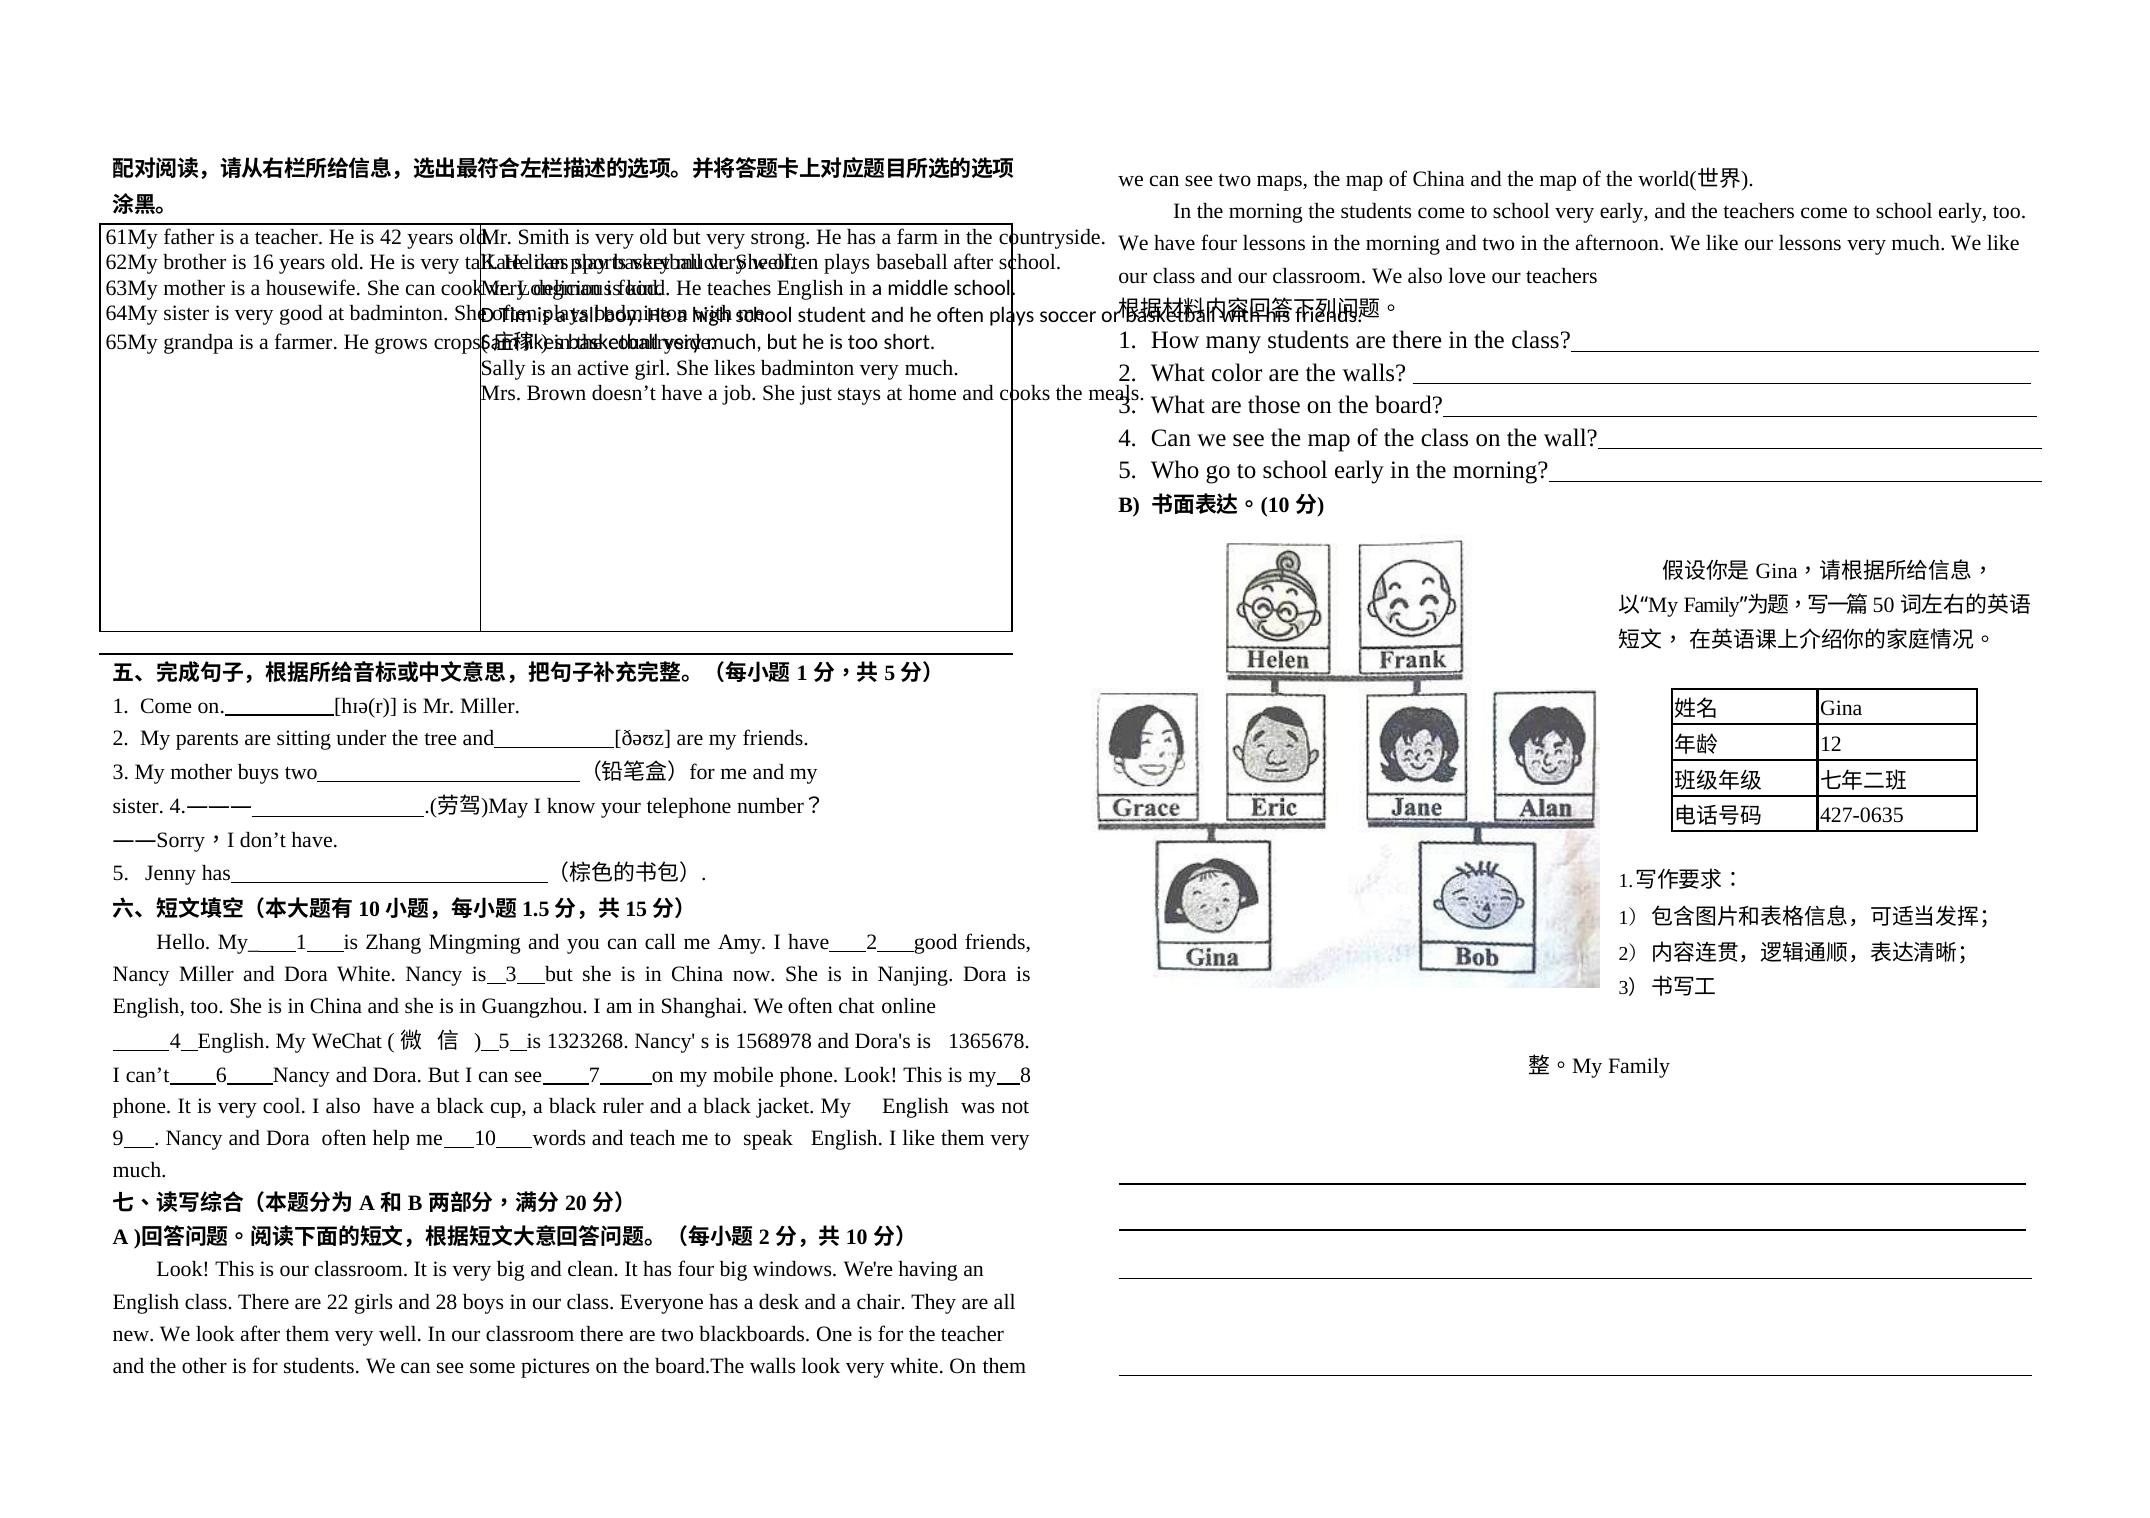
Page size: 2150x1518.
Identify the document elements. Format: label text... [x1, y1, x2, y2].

text 4 English. My WeChat ( 微 信 ) 5 is 1323268. Nancy' s is 1568978 and Dora's is 1365678. I can’t 6 Nancy and Dora. But I can see 7 on my mobile phone. Look! This is my 8 phone. It is very cool. I also have a black cup, a black ruler and a black jacket. My English was not 9 . Nancy and Dora often help me 10 words and teach me to speak English. I like them very much. [112, 1025, 1031, 1182]
list 内容连贯，逻辑通顺，表达清晰； [1618, 935, 2060, 967]
table_cell 427-0635 [1819, 797, 1976, 830]
text In the morning the students come to school very early, and the teachers come to school early, too. We have four lessons in the morning and two in the afternoon. We like our lessons very much. We like our class and our classroom. We also love our teachers [1118, 198, 2047, 288]
text 假设你是 Gina，请根据所给信息，以“My Family”为题，写一篇 50 词左右的英语短文， 在英语课上介绍你的家庭情况。 [1618, 555, 2048, 653]
text English class. There are 22 girls and 28 boys in our class. Everyone has a desk and a chair. They are all new. We look after them very well. In our classroom there are two blackboards. One is for the teacher [112, 1289, 1056, 1346]
list Who go to school early in the morning? [1118, 456, 2060, 484]
list Jenny has （棕色的书包）. [112, 857, 1035, 887]
text Hello. My_ 1 is Zhang Mingming and you can call me Amy. I have 2 good friends, Nancy Miller and Dora White. Nancy is 3 but she is in China now. She is in Nanjing. Dora is English, too. She is in China and she is in Guangzhou. I am in Shanghai. We often chat online [112, 929, 1031, 1018]
list 书写工整。My Family [1528, 971, 1761, 1080]
table_cell 班级年级 [1673, 761, 1816, 794]
subtitle 配对阅读，请从右栏所给信息，选出最符合左栏描述的选项。并将答题卡上对应题目所选的选项 涂黑。 [112, 151, 1031, 219]
table_cell 年龄 [1673, 725, 1816, 759]
list What color are the walls? [1118, 358, 2060, 387]
text ——Sorry，I don’t have. [112, 824, 1035, 853]
list My mother buys two （铅笔盒）for me and my sister. 4.——— .(劳驾)May I know your telephone number？ [112, 756, 873, 820]
table_header Gina [1819, 690, 1976, 723]
text 五、完成句子，根据所给音标或中文意思，把句子补充完整。（每小题 1 分，共 5 分） [112, 651, 1035, 687]
table_cell 电话号码 [1673, 797, 1816, 830]
table_cell 12 [1819, 725, 1976, 759]
table_header 姓名 [1673, 690, 1816, 723]
text Look! This is our classroom. It is very big and clean. It has four big windows. We're having an [156, 1256, 2060, 1282]
table_cell 七年二班 [1819, 761, 1976, 794]
subtitle 七、读写综合（本题分为 A 和 B 两部分，满分 20 分） [112, 1188, 1035, 1216]
subtitle 六、短文填空（本大题有 10 小题，每小题 1.5 分，共 15 分） [112, 891, 1035, 923]
subtitle 书面表达。(10 分) [1118, 488, 2060, 518]
list 包含图片和表格信息，可适当发挥； [1618, 899, 2060, 930]
text and the other is for students. We can see some pictures on the board.The walls look very white. On them [112, 1353, 2060, 1379]
text A )回答问题。阅读下面的短文，根据短文大意回答问题。（每小题 2 分，共 10 分） [112, 1219, 1035, 1251]
list Come on. [hɪə(r)] is Mr. Miller. [112, 693, 1035, 718]
list What are those on the board? [1118, 391, 2060, 419]
list How many students are there in the class? [1118, 326, 2060, 354]
text we can see two maps, the map of China and the map of the world(世界). [1118, 161, 2060, 192]
list 写作要求： [1618, 864, 2060, 894]
text 根据材料内容回答下列问题。 [1118, 295, 2060, 322]
list Can we see the map of the class on the wall? [1118, 423, 2060, 452]
picture [1091, 534, 1600, 988]
list My parents are sitting under the tree and [ðəʊz] are my friends. [112, 725, 1035, 750]
